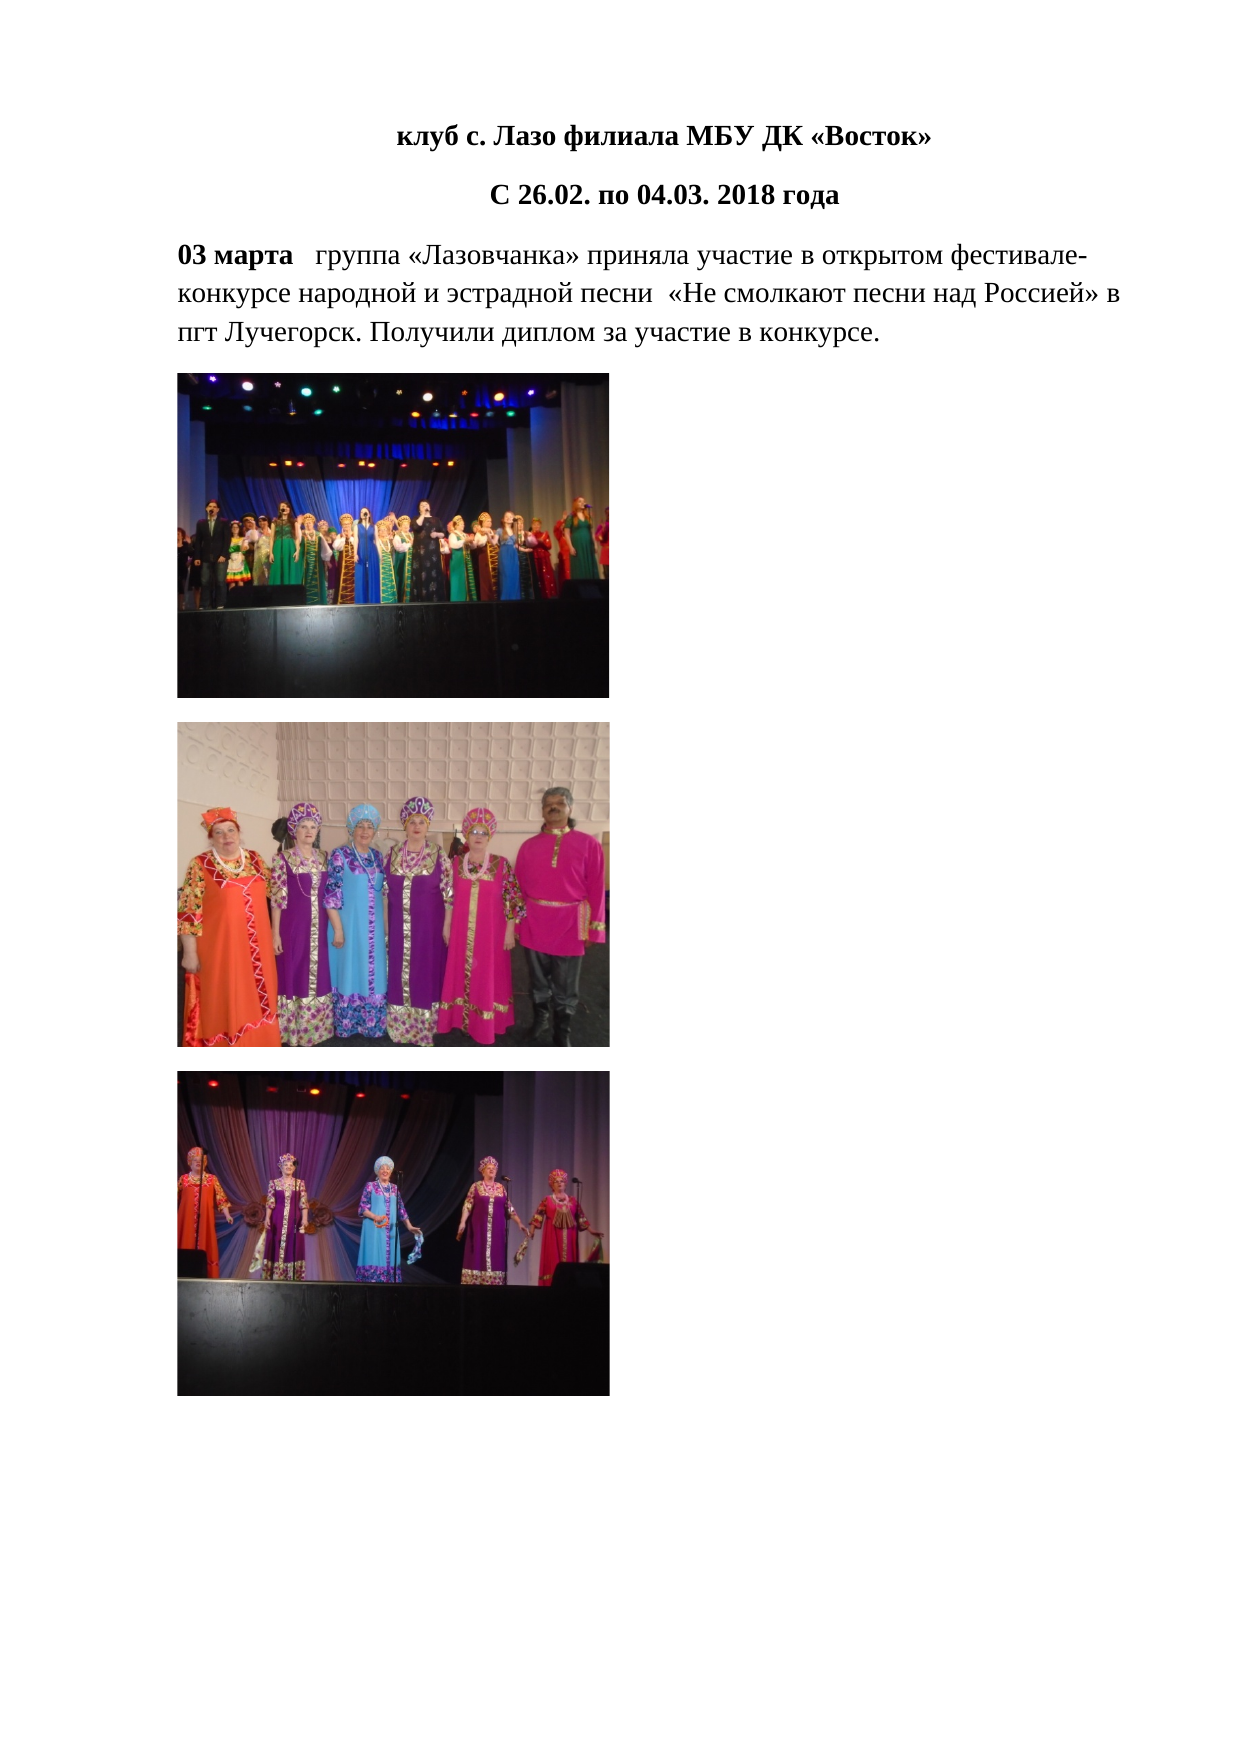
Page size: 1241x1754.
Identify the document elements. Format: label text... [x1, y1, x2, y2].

picture [177, 722, 610, 1047]
picture [177, 373, 610, 698]
picture [177, 1071, 610, 1396]
text С 26.02. по 04.03. 2018 года [177, 177, 1152, 211]
text клуб с. Лазо филиала МБУ ДК «Восток» [177, 118, 1152, 152]
text 03 марта группа «Лазовчанка» приняла участие в открытом фестивале-конкурсе народной и эстрадной песни «Не смолкают песни над Россией» в пгт Лучегорск. Получили диплом за участие в конкурсе. [177, 237, 1152, 347]
